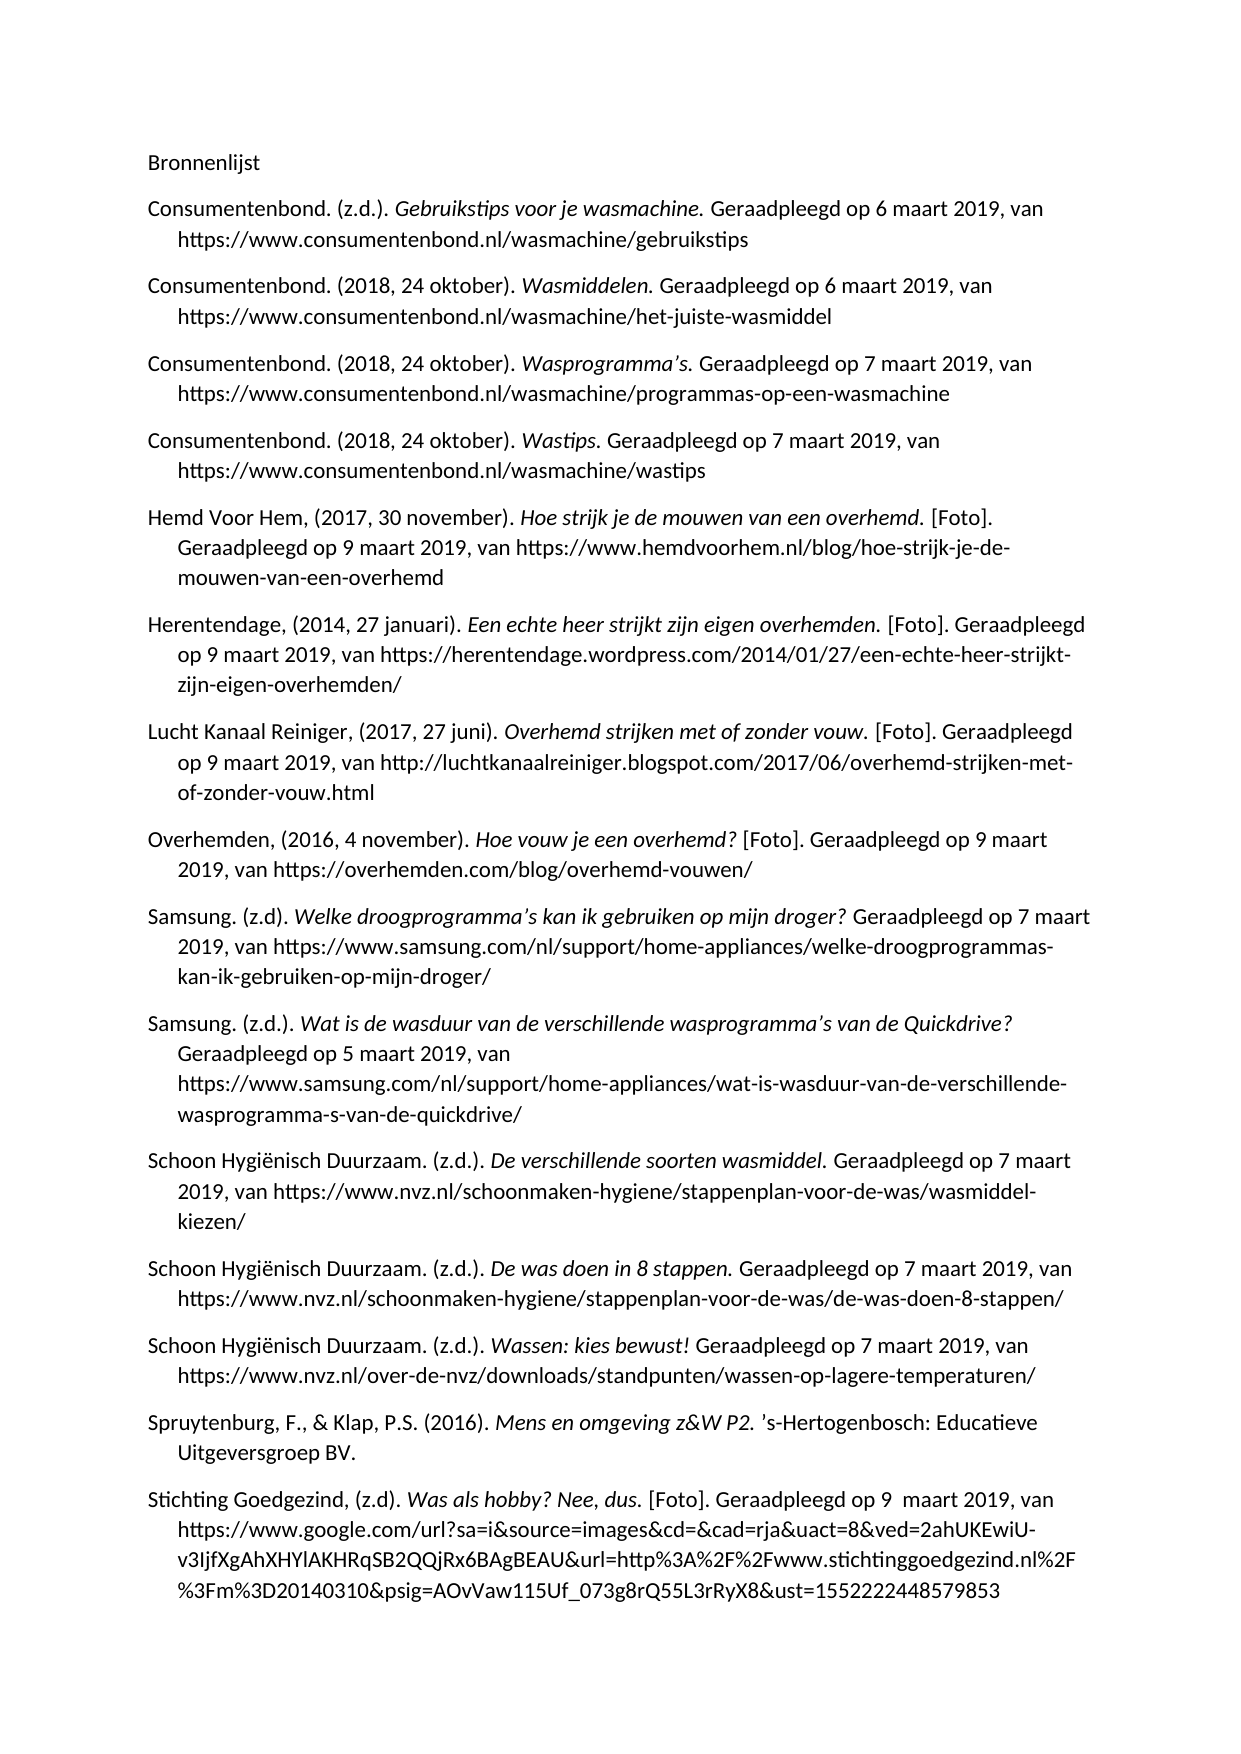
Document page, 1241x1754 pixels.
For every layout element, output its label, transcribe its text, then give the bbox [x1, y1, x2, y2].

text Bronnenlijst [148, 148, 1093, 176]
text Overhemden, (2016, 4 november). Hoe vouw je een overhemd? [Foto]. Geraadpleegd op 9 maart 2019, van https://overhemden.com/blog/overhemd-vouwen/ [148, 825, 1093, 883]
text Herentendage, (2014, 27 januari). Een echte heer strijkt zijn eigen overhemden. [Foto]. Geraadpleegd op 9 maart 2019, van https://herentendage.wordpress.com/2014/01/27/een-echte-heer-strijkt-zijn-eigen-overhemden/ [148, 610, 1093, 698]
text Samsung. (z.d.). Wat is de wasduur van de verschillende wasprogramma’s van de Quickdrive? Geraadpleegd op 5 maart 2019, van https://www.samsung.com/nl/support/home-appliances/wat-is-wasduur-van-de-verschillende-wasprogramma-s-van-de-quickdrive/ [148, 1009, 1093, 1128]
text Consumentenbond. (z.d.). Gebruikstips voor je wasmachine. Geraadpleegd op 6 maart 2019, van https://www.consumentenbond.nl/wasmachine/gebruikstips [148, 194, 1093, 253]
text Consumentenbond. (2018, 24 oktober). Wasmiddelen. Geraadpleegd op 6 maart 2019, van https://www.consumentenbond.nl/wasmachine/het-juiste-wasmiddel [148, 272, 1093, 330]
text Schoon Hygiënisch Duurzaam. (z.d.). De was doen in 8 stappen. Geraadpleegd op 7 maart 2019, van https://www.nvz.nl/schoonmaken-hygiene/stappenplan-voor-de-was/de-was-doen-8-stappen/ [148, 1254, 1093, 1312]
text Lucht Kanaal Reiniger, (2017, 27 juni). Overhemd strijken met of zonder vouw. [Foto]. Geraadpleegd op 9 maart 2019, van http://luchtkanaalreiniger.blogspot.com/2017/06/overhemd-strijken-met-of-zonder-vouw.html [148, 717, 1093, 806]
text Consumentenbond. (2018, 24 oktober). Wasprogramma’s. Geraadpleegd op 7 maart 2019, van https://www.consumentenbond.nl/wasmachine/programmas-op-een-wasmachine [148, 349, 1093, 407]
text Stichting Goedgezind, (z.d). Was als hobby? Nee, dus. [Foto]. Geraadpleegd op 9 maart 2019, van https://www.google.com/url?sa=i&source=images&cd=&cad=rja&uact=8&ved=2ahUKEwiU-v3IjfXgAhXHYlAKHRqSB2QQjRx6BAgBEAU&url=http%3A%2F%2Fwww.stichtinggoedgezind.nl%2F%3Fm%3D20140310&psig=AOvVaw115Uf_073g8rQ55L3rRyX8&ust=1552222448579853 [148, 1485, 1093, 1604]
text Spruytenburg, F., & Klap, P.S. (2016). Mens en omgeving z&W P2. ’s-Hertogenbosch: Educatieve Uitgeversgroep BV. [148, 1408, 1093, 1466]
text Schoon Hygiënisch Duurzaam. (z.d.). Wassen: kies bewust! Geraadpleegd op 7 maart 2019, van https://www.nvz.nl/over-de-nvz/downloads/standpunten/wassen-op-lagere-temperaturen/ [148, 1331, 1093, 1389]
text Samsung. (z.d). Welke droogprogramma’s kan ik gebruiken op mijn droger? Geraadpleegd op 7 maart 2019, van https://www.samsung.com/nl/support/home-appliances/welke-droogprogrammas-kan-ik-gebruiken-op-mijn-droger/ [148, 902, 1093, 990]
text Schoon Hygiënisch Duurzaam. (z.d.). De verschillende soorten wasmiddel. Geraadpleegd op 7 maart 2019, van https://www.nvz.nl/schoonmaken-hygiene/stappenplan-voor-de-was/wasmiddel-kiezen/ [148, 1147, 1093, 1235]
text Consumentenbond. (2018, 24 oktober). Wastips. Geraadpleegd op 7 maart 2019, van https://www.consumentenbond.nl/wasmachine/wastips [148, 426, 1093, 484]
text Hemd Voor Hem, (2017, 30 november). Hoe strijk je de mouwen van een overhemd. [Foto]. Geraadpleegd op 9 maart 2019, van https://www.hemdvoorhem.nl/blog/hoe-strijk-je-de-mouwen-van-een-overhemd [148, 503, 1093, 591]
